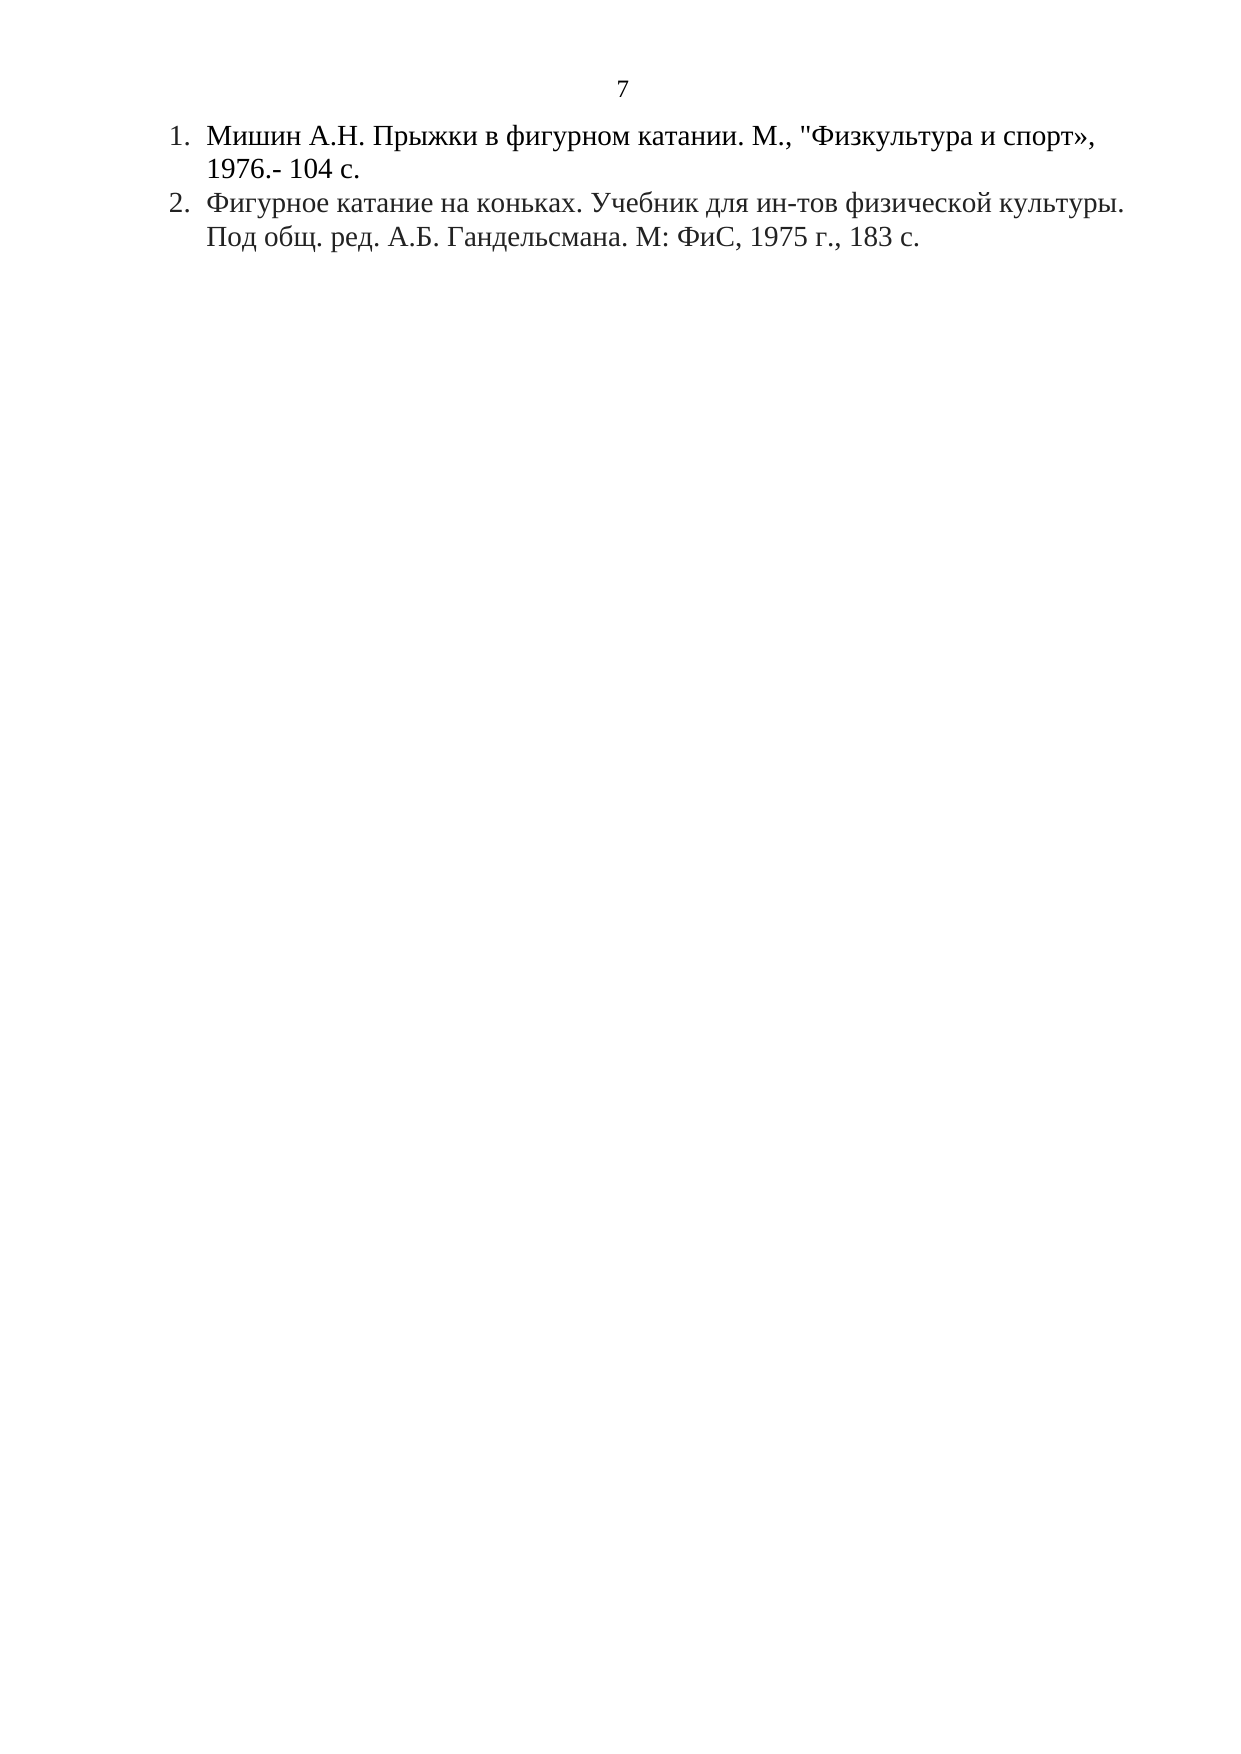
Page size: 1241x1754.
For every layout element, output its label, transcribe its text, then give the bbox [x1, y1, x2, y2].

list Мишин Α.Η. Прыжки в фигурном катании. М., "Физкультура и спорт», 1976.- 104 с. [169, 118, 1152, 185]
list Фигурное катание на коньках. Учебник для ин-тов физической культуры. Под общ. ред. А.Б. Гандельсмана. М: ФиС, ., 183 с. [169, 185, 1152, 252]
